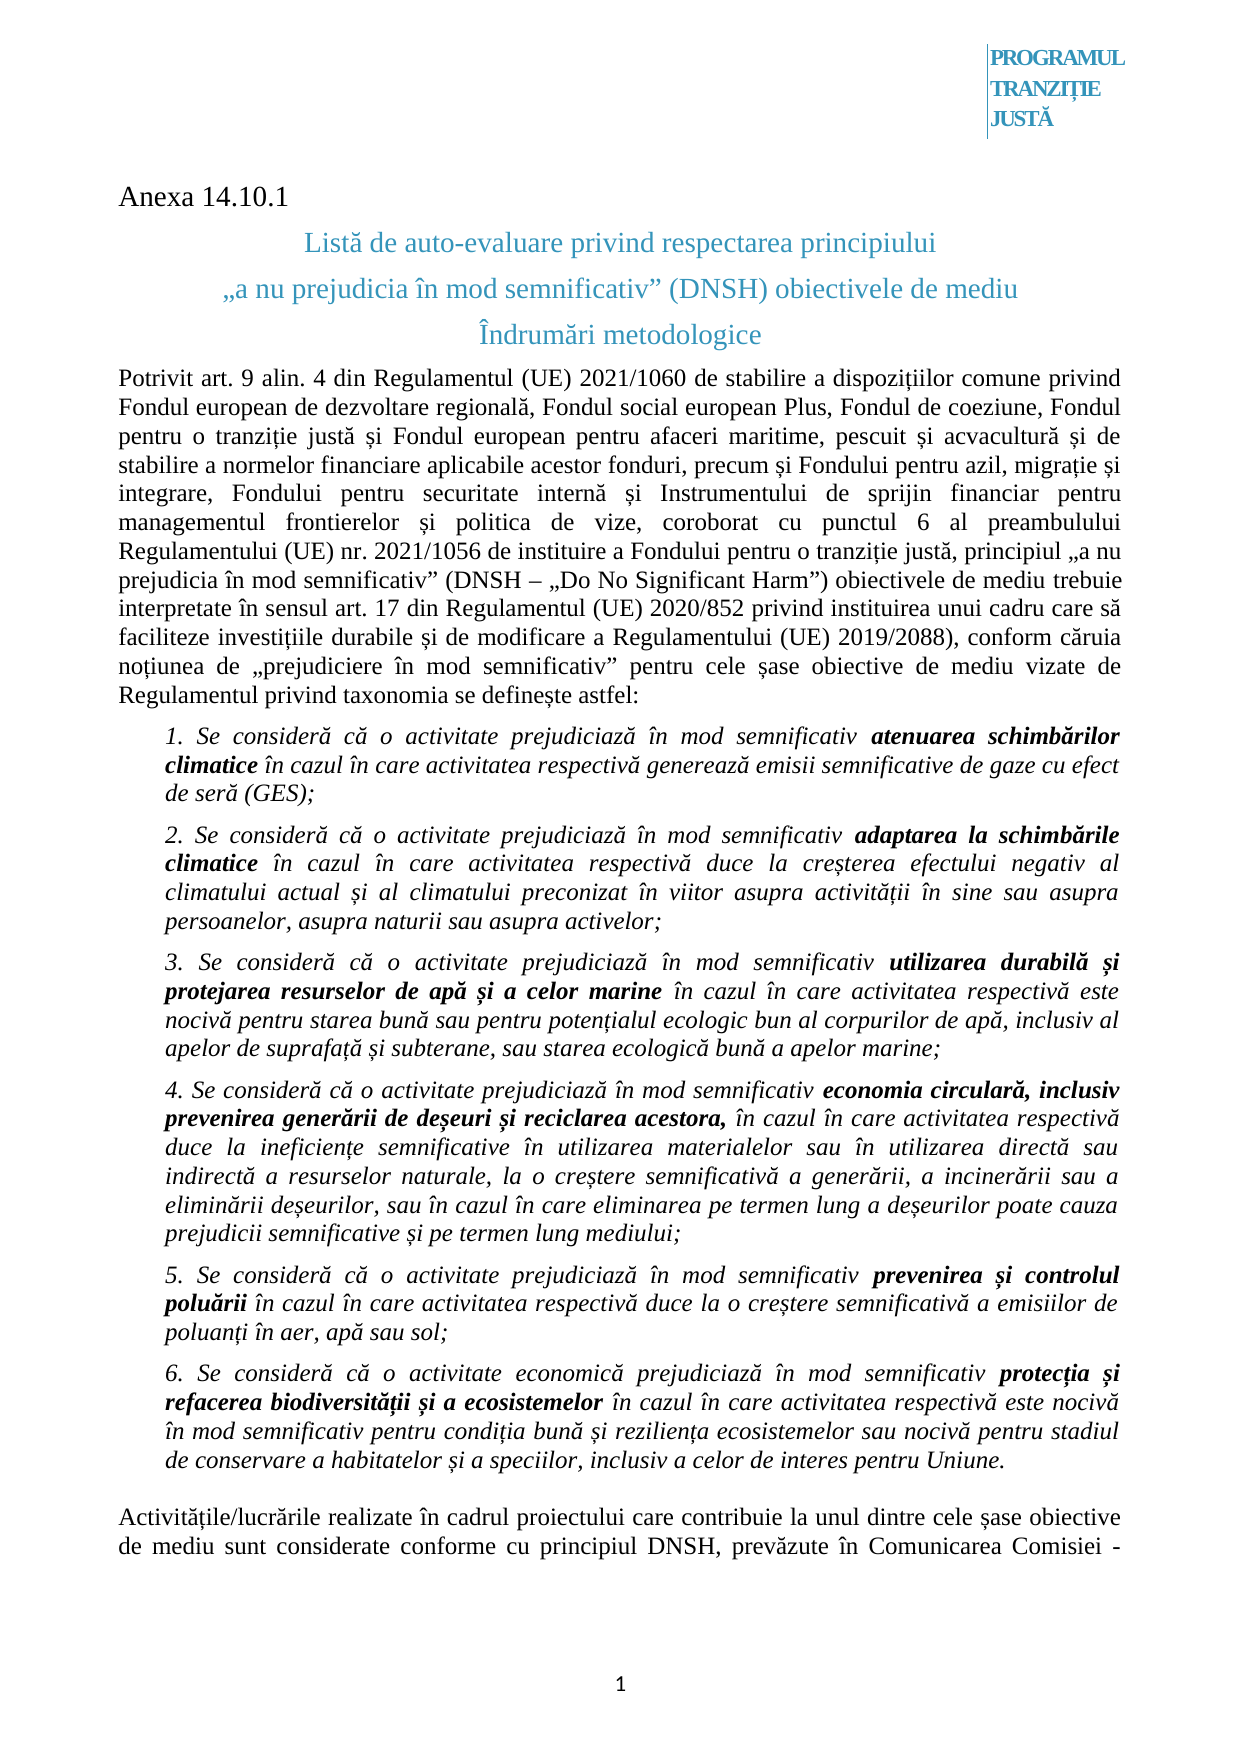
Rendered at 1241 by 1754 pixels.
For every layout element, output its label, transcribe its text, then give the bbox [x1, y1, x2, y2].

subtitle Îndrumări metodologice [118, 317, 1122, 351]
subtitle „a nu prejudicia în mod semnificativ” (DNSH) obiectivele de mediu [118, 271, 1122, 305]
subtitle Anexa 14.10.1 [118, 179, 1122, 213]
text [118, 1502, 1122, 1560]
text 1. Se consideră că o activitate prejudiciază în mod semnificativ atenuarea schimbărilor climatice în cazul în care activitatea respectivă generează emisii semnificative de gaze cu efect de seră (GES); [165, 721, 1122, 807]
text 5. Se consideră că o activitate prejudiciază în mod semnificativ prevenirea și controlul poluării în cazul în care activitatea respectivă duce la o creștere semnificativă a emisiilor de poluanți în aer, apă sau sol; [165, 1260, 1122, 1346]
text 3. Se consideră că o activitate prejudiciază în mod semnificativ utilizarea durabilă și protejarea resurselor de apă și a celor marine în cazul în care activitatea respectivă este nocivă pentru starea bună sau pentru potențialul ecologic bun al corpurilor de apă, inclusiv al apelor de suprafață și subterane, sau starea ecologică bună a apelor marine; [165, 947, 1122, 1062]
subtitle Listă de auto-evaluare privind respectarea principiului [118, 225, 1122, 259]
text 2. Se consideră că o activitate prejudiciază în mod semnificativ adaptarea la schimbările climatice în cazul în care activitatea respectivă duce la creșterea efectului negativ al climatului actual și al climatului preconizat în viitor asupra activității în sine sau asupra persoanelor, asupra naturii sau asupra activelor; [165, 820, 1122, 935]
text Potrivit art. 9 alin. 4 din Regulamentul (UE) 2021/1060 de stabilire a dispozițiilor comune privind Fondul european de dezvoltare regională, Fondul social european Plus, Fondul de coeziune, Fondul pentru o tranziție justă și Fondul european pentru afaceri maritime, pescuit și acvacultură și de stabilire a normelor financiare aplicabile acestor fonduri, precum și Fondului pentru azil, migrație și integrare, Fondului pentru securitate internă și Instrumentului de sprijin financiar pentru managementul frontierelor și politica de vize, coroborat cu punctul 6 al preambulului Regulamentului (UE) nr. 2021/1056 de instituire a Fondului pentru o tranziție justă, principiul „a nu prejudicia în mod semnificativ” (DNSH – „Do No Significant Harm”) obiectivele de mediu trebuie interpretate în sensul art. 17 din Regulamentul (UE) 2020/852 privind instituirea unui cadru care să faciliteze investițiile durabile și de modificare a Regulamentului (UE) 2019/2088), conform căruia noțiunea de „prejudiciere în mod semnificativ” pentru cele șase obiective de mediu vizate de Regulamentul privind taxonomia se definește astfel: [118, 363, 1122, 708]
text 6. Se consideră că o activitate economică prejudiciază în mod semnificativ protecția și refacerea biodiversității și a ecosistemelor în cazul în care activitatea respectivă este nocivă în mod semnificativ pentru condiția bună și reziliența ecosistemelor sau nocivă pentru stadiul de conservare a habitatelor și a speciilor, inclusiv a celor de interes pentru Uniune. [165, 1358, 1122, 1473]
text 4. Se consideră că o activitate prejudiciază în mod semnificativ economia circulară, inclusiv prevenirea generării de deșeuri și reciclarea acestora, în cazul în care activitatea respectivă duce la ineficiențe semnificative în utilizarea materialelor sau în utilizarea directă sau indirectă a resurselor naturale, la o creștere semnificativă a generării, a incinerării sau a eliminării deșeurilor, sau în cazul în care eliminarea pe termen lung a deșeurilor poate cauza prejudicii semnificative și pe termen lung mediului; [165, 1075, 1122, 1247]
